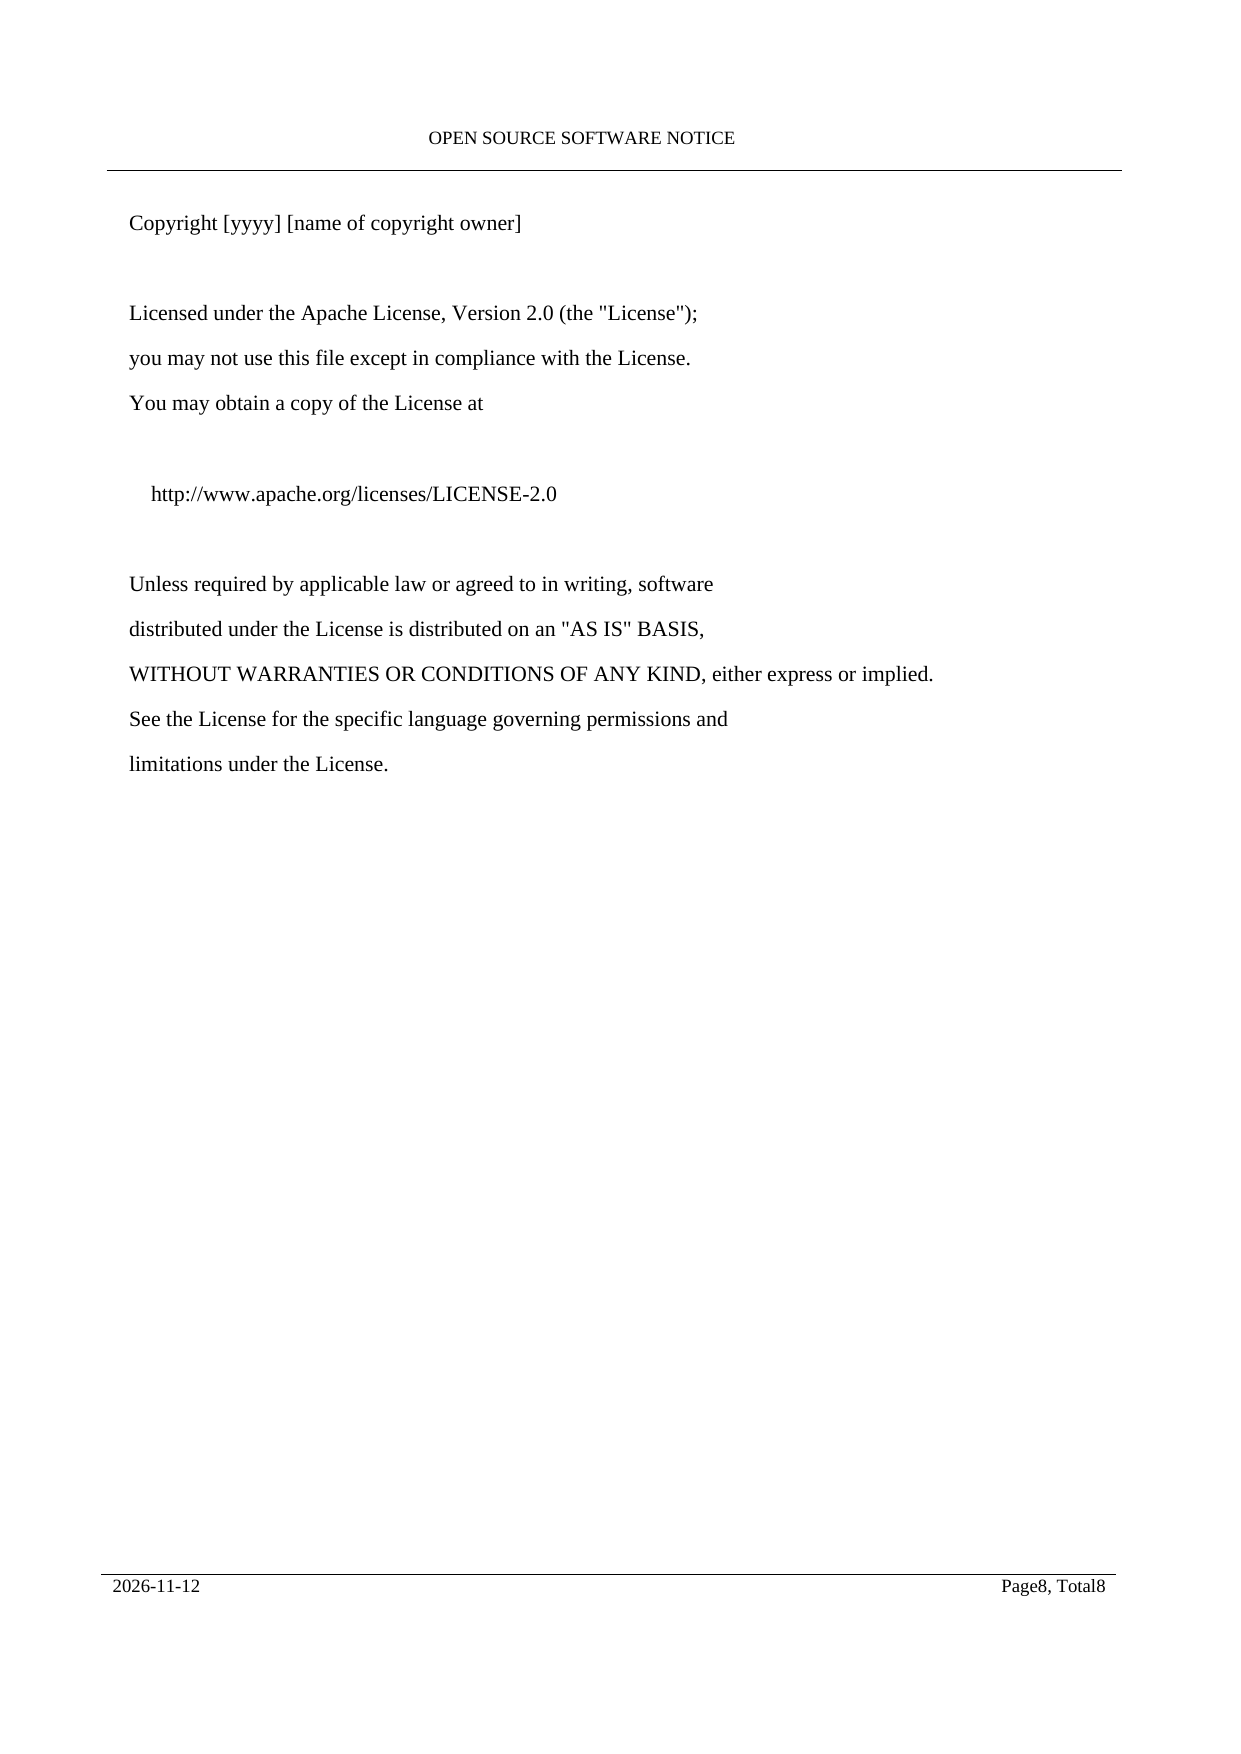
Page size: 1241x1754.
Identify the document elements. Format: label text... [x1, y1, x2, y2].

text See the License for the specific language governing permissions and [112, 702, 1128, 735]
text You may obtain a copy of the License at [112, 387, 1128, 419]
text Licensed under the Apache License, Version 2.0 (the "License"); [112, 297, 1128, 329]
text distributed under the License is distributed on an "AS IS" BASIS, [112, 612, 1128, 645]
text http://www.apache.org/licenses/LICENSE-2.0 [112, 477, 1128, 509]
text limitations under the License. [112, 748, 1128, 780]
text WITHOUT WARRANTIES OR CONDITIONS OF ANY KIND, either express or implied. [112, 657, 1128, 690]
text Copyright [yyyy] [name of copyright owner] [112, 206, 1128, 239]
text you may not use this file except in compliance with the License. [112, 342, 1128, 374]
text Unless required by applicable law or agreed to in writing, software [112, 567, 1128, 600]
